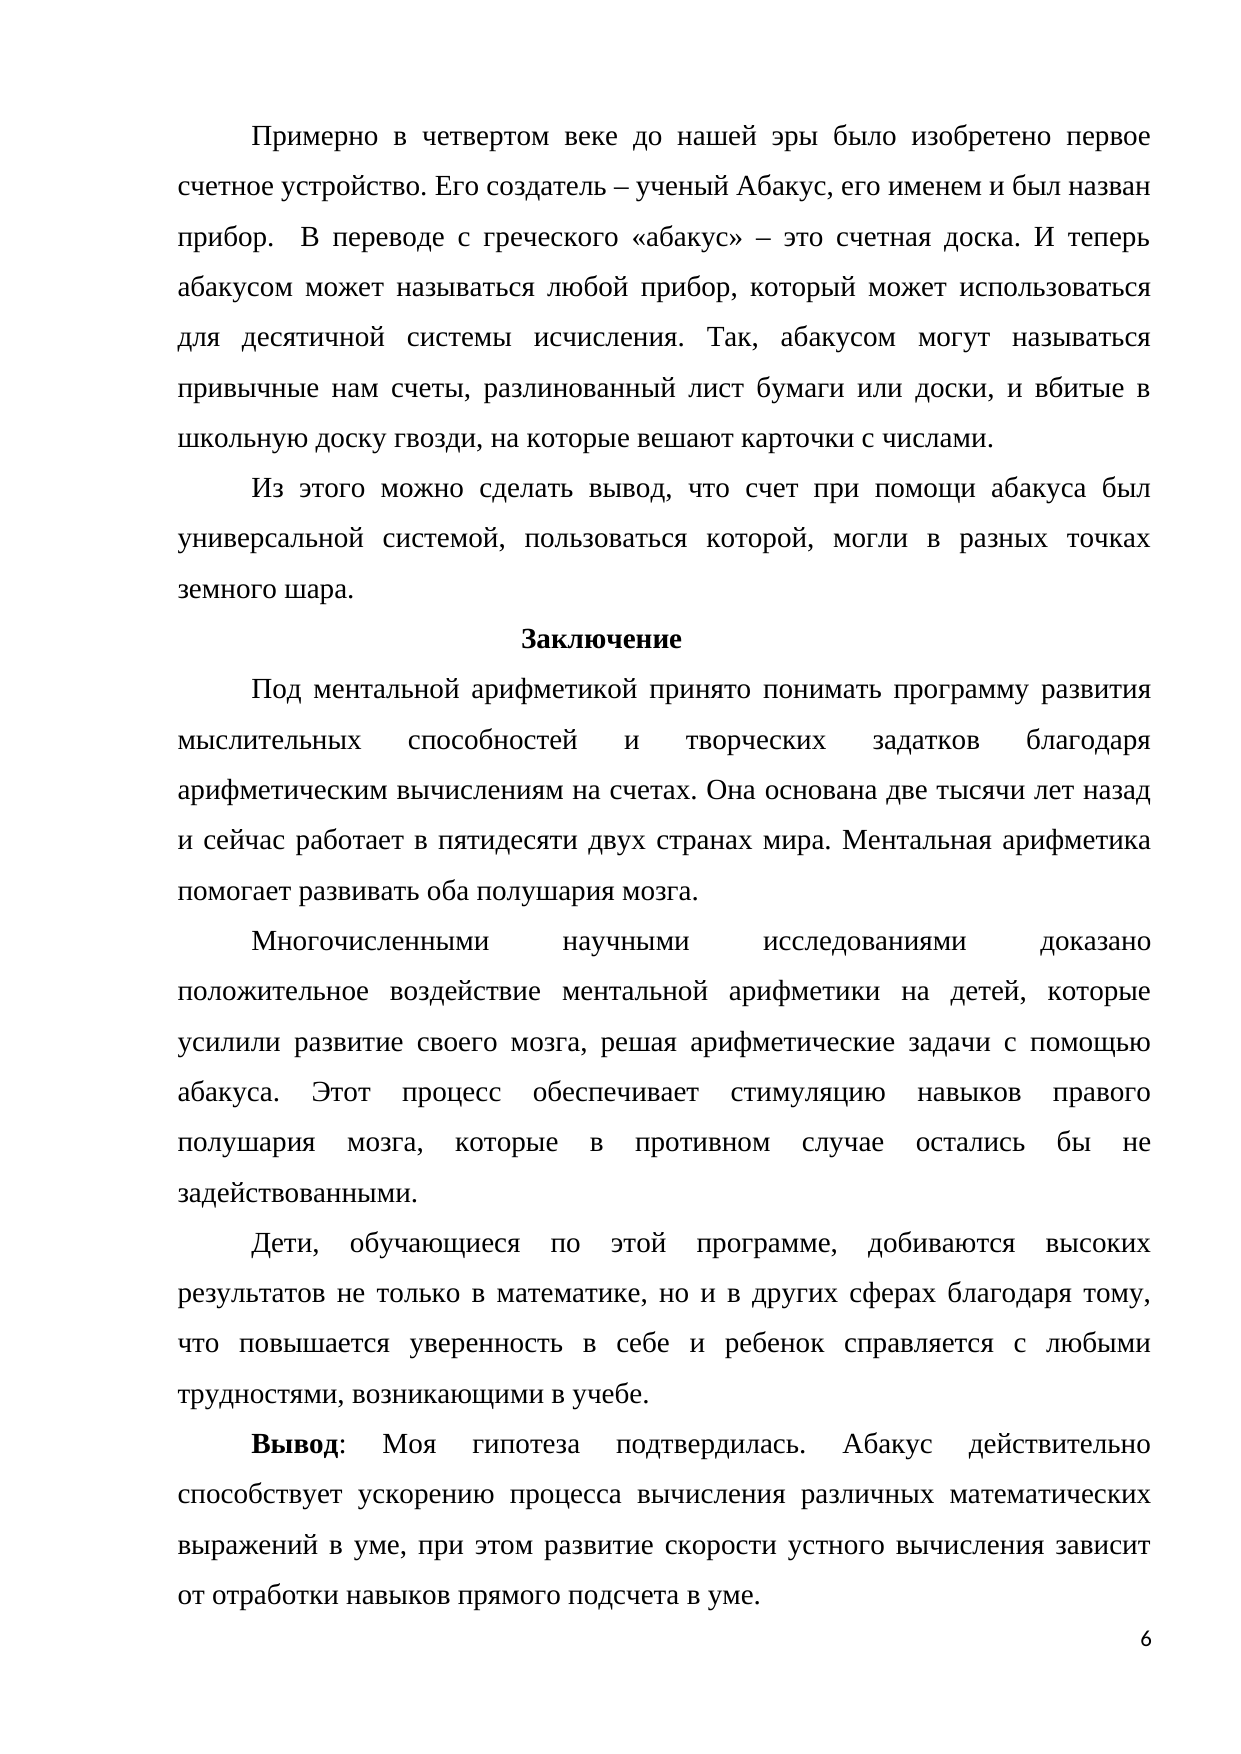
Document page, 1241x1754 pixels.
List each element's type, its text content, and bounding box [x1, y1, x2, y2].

text Примерно в четвертом веке до нашей эры было изобретено первое счетное устройство. Его создатель – ученый Абакус, его именем и был назван прибор. В переводе с греческого «абакус» – это счетная доска. И теперь абакусом может называться любой прибор, который может использоваться для десятичной системы исчисления. Так, абакусом могут называться привычные нам счеты, разлинованный лист бумаги или доски, и вбитые в школьную доску гвозди, на которые вешают карточки с числами. [177, 118, 1152, 453]
text Заключение [177, 621, 1152, 655]
text Многочисленными научными исследованиями доказано положительное воздействие ментальной арифметики на детей, которые усилили развитие своего мозга, решая арифметические задачи с помощью абакуса. Этот процесс обеспечивает стимуляцию навыков правого полушария мозга, которые в противном случае остались бы не задействованными. [177, 923, 1152, 1208]
text Дети, обучающиеся по этой программе, добиваются высоких результатов не только в математике, но и в других сферах благодаря тому, что повышается уверенность в себе и ребенок справляется c любыми трудностями, возникающими в учебе. [177, 1225, 1152, 1409]
text Под ментальной арифметикой принято понимать программу развития мыслительных способностей и творческих задатков благодаря арифметическим вычислениям на счетах. Она основана две тысячи лет назад и сейчас работает в пятидесяти двух странах мира. Ментальная арифметика помогает развивать оба полушария мозга. [177, 672, 1152, 906]
text Из этого можно сделать вывод, что счет при помощи абакуса был универсальной системой, пользоваться которой, могли в разных точках земного шара. [177, 470, 1152, 604]
text Вывод: Моя гипотеза подтвердилась. Абакус действительно способствует ускорению процесса вычисления различных математических выражений в уме, при этом развитие скорости устного вычисления зависит от отработки навыков прямого подсчета в уме. [177, 1426, 1152, 1611]
